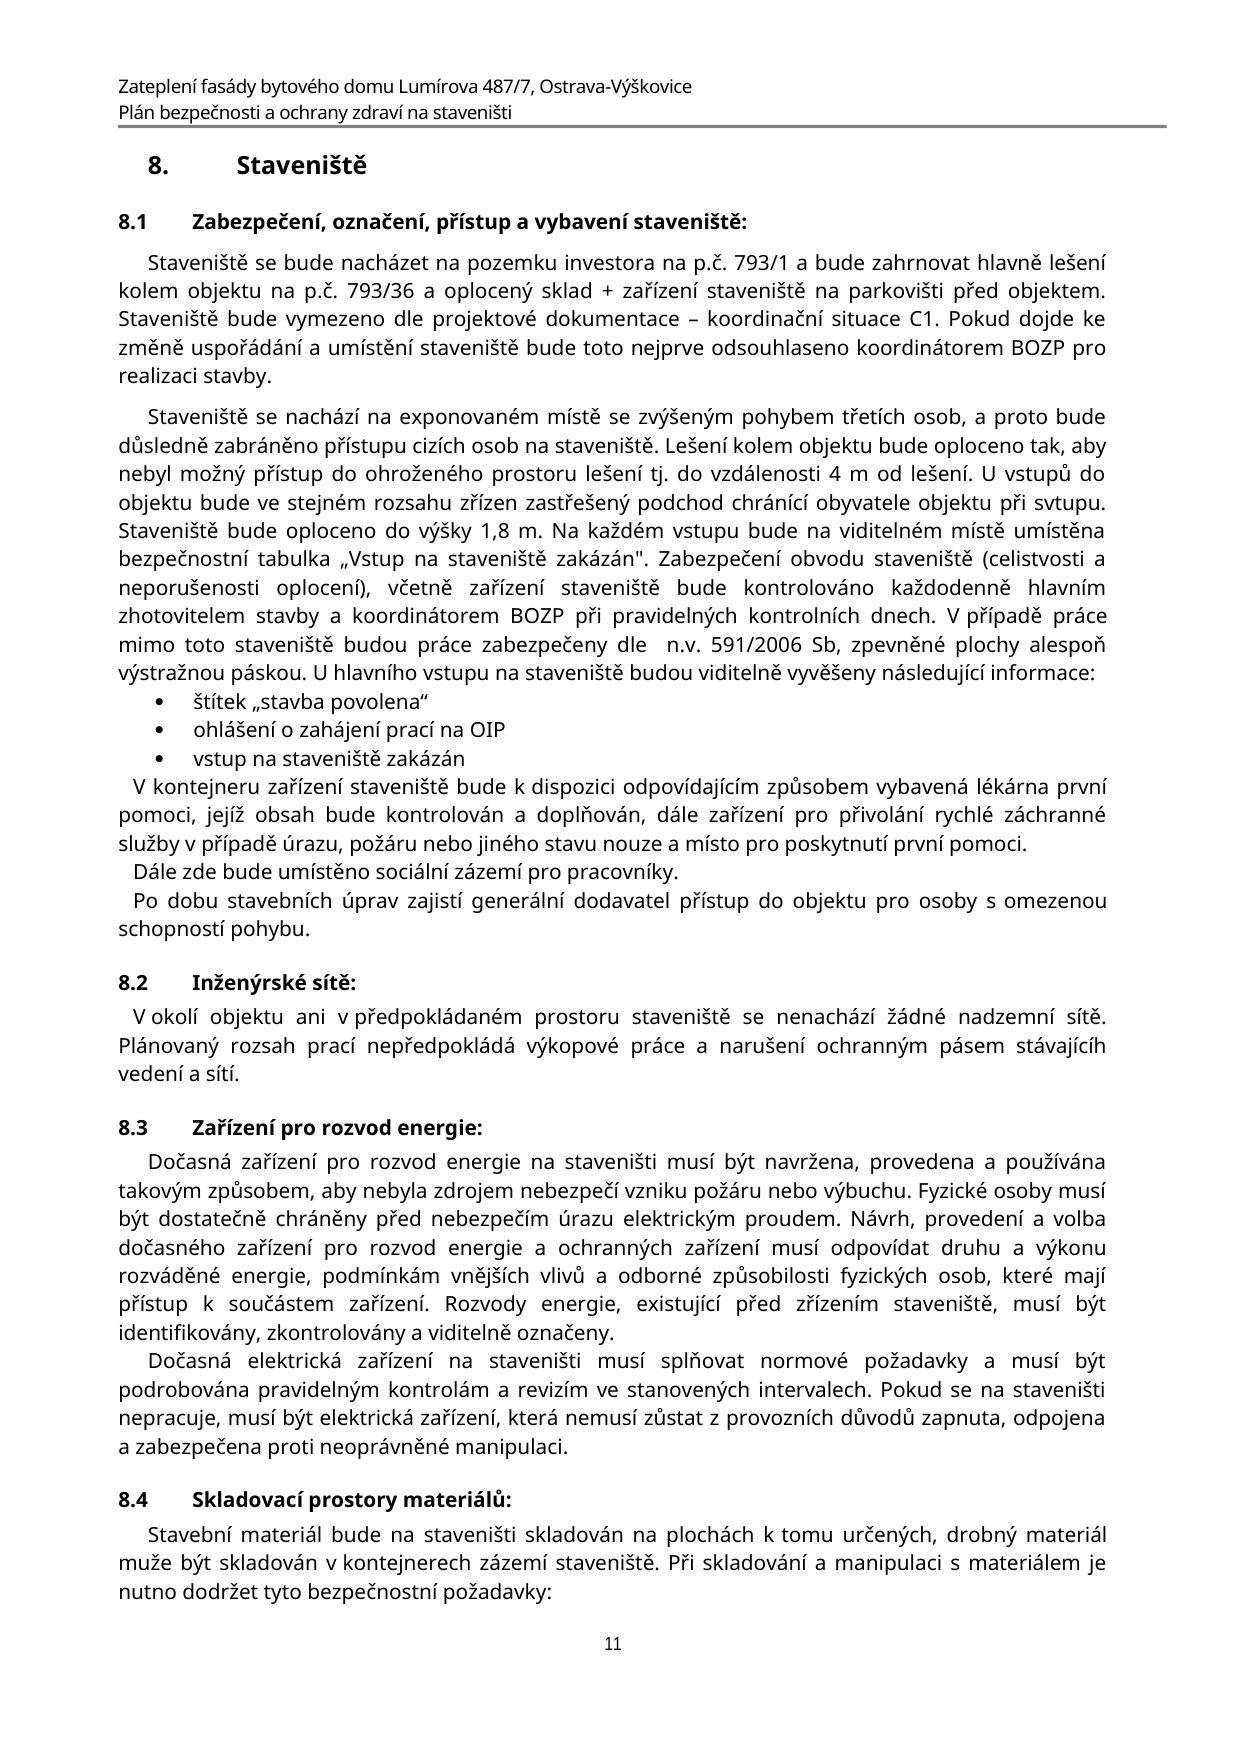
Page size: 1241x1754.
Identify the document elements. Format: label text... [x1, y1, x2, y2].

text V kontejneru zařízení staveniště bude k dispozici odpovídajícím způsobem vybavená lékárna první pomoci, jejíž obsah bude kontrolován a doplňován, dále zařízení pro přivolání rychlé záchranné služby v případě úrazu, požáru nebo jiného stavu nouze a místo pro poskytnutí první pomoci. [118, 772, 1107, 857]
list Dočasná zařízení pro rozvod energie na staveništi musí být navržena, provedena a používána takovým způsobem, aby nebyla zdrojem nebezpečí vzniku požáru nebo výbuchu. Fyzické osoby musí být dostatečně chráněny před nebezpečím úrazu elektrickým proudem. Návrh, provedení a volba dočasného zařízení pro rozvod energie a ochranných zařízení musí odpovídat druhu a výkonu rozváděné energie, podmínkám vnějších vlivů a odborné způsobilosti fyzických osob, které mají přístup k součástem zařízení. Rozvody energie, existující před zřízením staveniště, musí být identifikovány, zkontrolovány a viditelně označeny. [118, 1147, 1107, 1346]
text Staveniště se nachází na exponovaném místě se zvýšeným pohybem třetích osob, a proto bude důsledně zabráněno přístupu cizích osob na staveniště. Lešení kolem objektu bude oploceno tak, aby nebyl možný přístup do ohroženého prostoru lešení tj. do vzdálenosti 4 m od lešení. U vstupů do objektu bude ve stejném rozsahu zřízen zastřešený podchod chránící obyvatele objektu při svtupu. Staveniště bude oploceno do výšky 1,8 m. Na každém vstupu bude na viditelném místě umístěna bezpečnostní tabulka „Vstup na staveniště zakázán". Zabezpečení obvodu staveniště (celistvosti a neporušenosti oplocení), včetně zařízení staveniště bude kontrolováno každodenně hlavním zhotovitelem stavby a koordinátorem BOZP při pravidelných kontrolních dnech. V případě práce mimo toto staveniště budou práce zabezpečeny dle n.v. 591/2006 Sb, zpevněné plochy alespoň výstražnou páskou. U hlavního vstupu na staveniště budou viditelně vyvěšeny následující informace: [118, 402, 1107, 687]
subtitle Zařízení pro rozvod energie: [118, 1113, 1107, 1141]
list vstup na staveniště zakázán [156, 744, 1107, 772]
subtitle Staveniště [148, 148, 1107, 182]
list ohlášení o zahájení prací na OIP [156, 715, 1107, 744]
list štítek „stavba povolena“ [156, 687, 1107, 715]
subtitle Zabezpečení, označení, přístup a vybavení staveniště: [118, 207, 1107, 235]
list Dočasná elektrická zařízení na staveništi musí splňovat normové požadavky a musí být podrobována pravidelným kontrolám a revizím ve stanovených intervalech. Pokud se na staveništi nepracuje, musí být elektrická zařízení, která nemusí zůstat z provozních důvodů zapnuta, odpojena a zabezpečena proti neoprávněné manipulaci. [118, 1346, 1107, 1460]
text Stavební materiál bude na staveništi skladován na plochách k tomu určených, drobný materiál muže být skladován v kontejnerech zázemí staveniště. Při skladování a manipulaci s materiálem je nutno dodržet tyto bezpečnostní požadavky: [118, 1520, 1107, 1605]
text Staveniště se bude nacházet na pozemku investora na p.č. 793/1 a bude zahrnovat hlavně lešení kolem objektu na p.č. 793/36 a oplocený sklad + zařízení staveniště na parkovišti před objektem. Staveniště bude vymezeno dle projektové dokumentace – koordinační situace C1. Pokud dojde ke změně uspořádání a umístění staveniště bude toto nejprve odsouhlaseno koordinátorem BOZP pro realizaci stavby. [118, 248, 1107, 390]
text Po dobu stavebních úprav zajistí generální dodavatel přístup do objektu pro osoby s omezenou schopností pohybu. [118, 886, 1107, 943]
subtitle Skladovací prostory materiálů: [118, 1485, 1107, 1514]
subtitle Inženýrské sítě: [118, 968, 1107, 996]
text V okolí objektu ani v předpokládaném prostoru staveniště se nenachází žádné nadzemní sítě. Plánovaný rozsah prací nepředpokládá výkopové práce a narušení ochranným pásem stávajícíh vedení a sítí. [118, 1002, 1107, 1088]
text Dále zde bude umístěno sociální zázemí pro pracovníky. [118, 857, 1107, 886]
